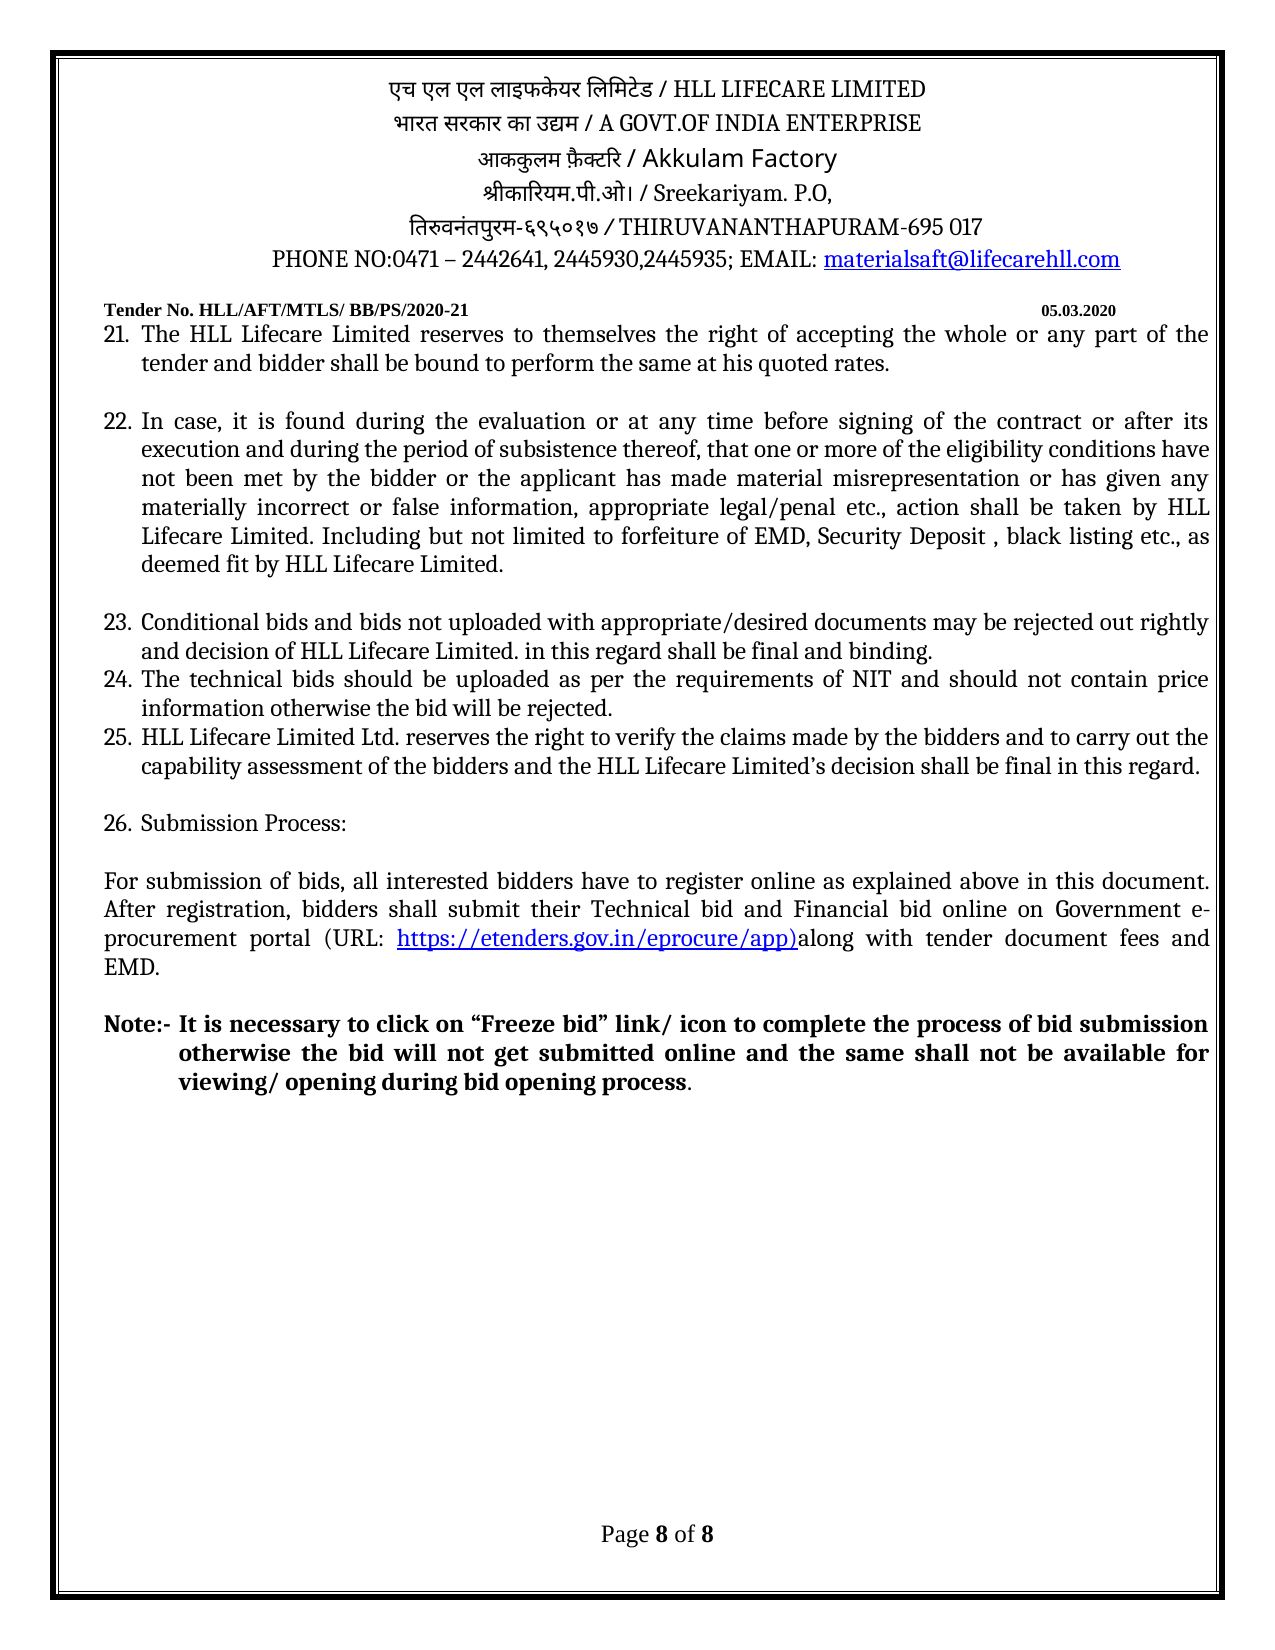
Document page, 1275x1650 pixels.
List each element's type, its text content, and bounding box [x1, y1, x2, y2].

list The technical bids should be uploaded as per the requirements of NIT and should not contain price information otherwise the bid will be rejected. [103, 665, 1211, 723]
text Note:- It is necessary to click on “Freeze bid” link/ icon to complete the process of bid submission otherwise the bid will not get submitted online and the same shall not be available for viewing/ opening during bid opening process. [103, 1010, 1211, 1097]
text For submission of bids, all interested bidders have to register online as explained above in this document. After registration, bidders shall submit their Technical bid and Financial bid online on Government e-procurement portal (URL: https://etenders.gov.in/eprocure/app)along with tender document fees and EMD. [103, 867, 1211, 982]
list The HLL Lifecare Limited reserves to themselves the right of accepting the whole or any part of the tender and bidder shall be bound to perform the same at his quoted rates. [103, 320, 1211, 378]
list In case, it is found during the evaluation or at any time before signing of the contract or after its execution and during the period of subsistence thereof, that one or more of the eligibility conditions have not been met by the bidder or the applicant has made material misrepresentation or has given any materially incorrect or false information, appropriate legal/penal etc., action shall be taken by HLL Lifecare Limited. Including but not limited to forfeiture of EMD, Security Deposit , black listing etc., as deemed fit by HLL Lifecare Limited. [103, 407, 1211, 579]
list Submission Process: [103, 809, 1211, 838]
list HLL Lifecare Limited Ltd. reserves the right to verify the claims made by the bidders and to carry out the capability assessment of the bidders and the HLL Lifecare Limited’s decision shall be final in this regard. [103, 723, 1211, 780]
list Conditional bids and bids not uploaded with appropriate/desired documents may be rejected out rightly and decision of HLL Lifecare Limited. in this regard shall be final and binding. [103, 608, 1211, 665]
